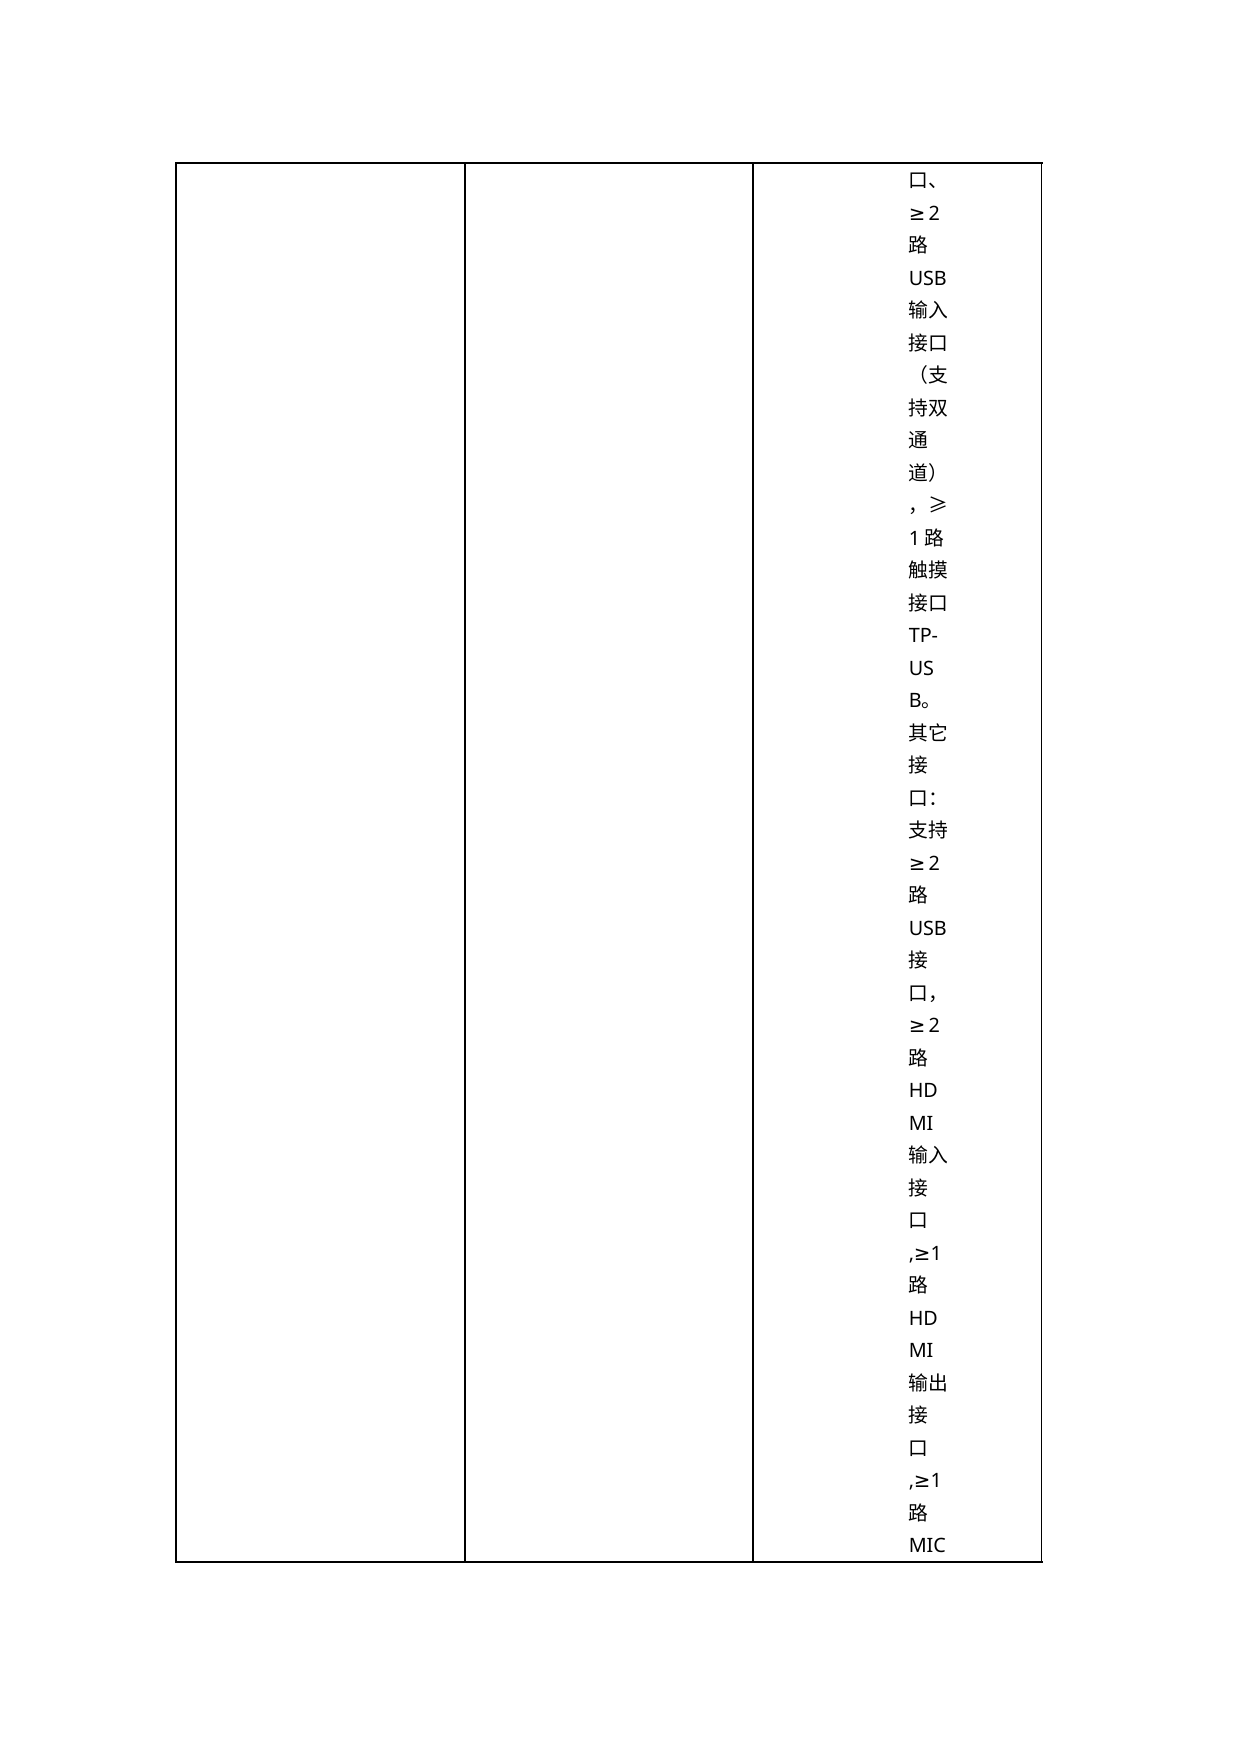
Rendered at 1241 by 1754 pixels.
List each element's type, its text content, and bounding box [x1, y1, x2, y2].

table_cell [466, 164, 752, 1561]
table_cell 1 [177, 164, 464, 1561]
table_cell [754, 164, 1041, 1561]
